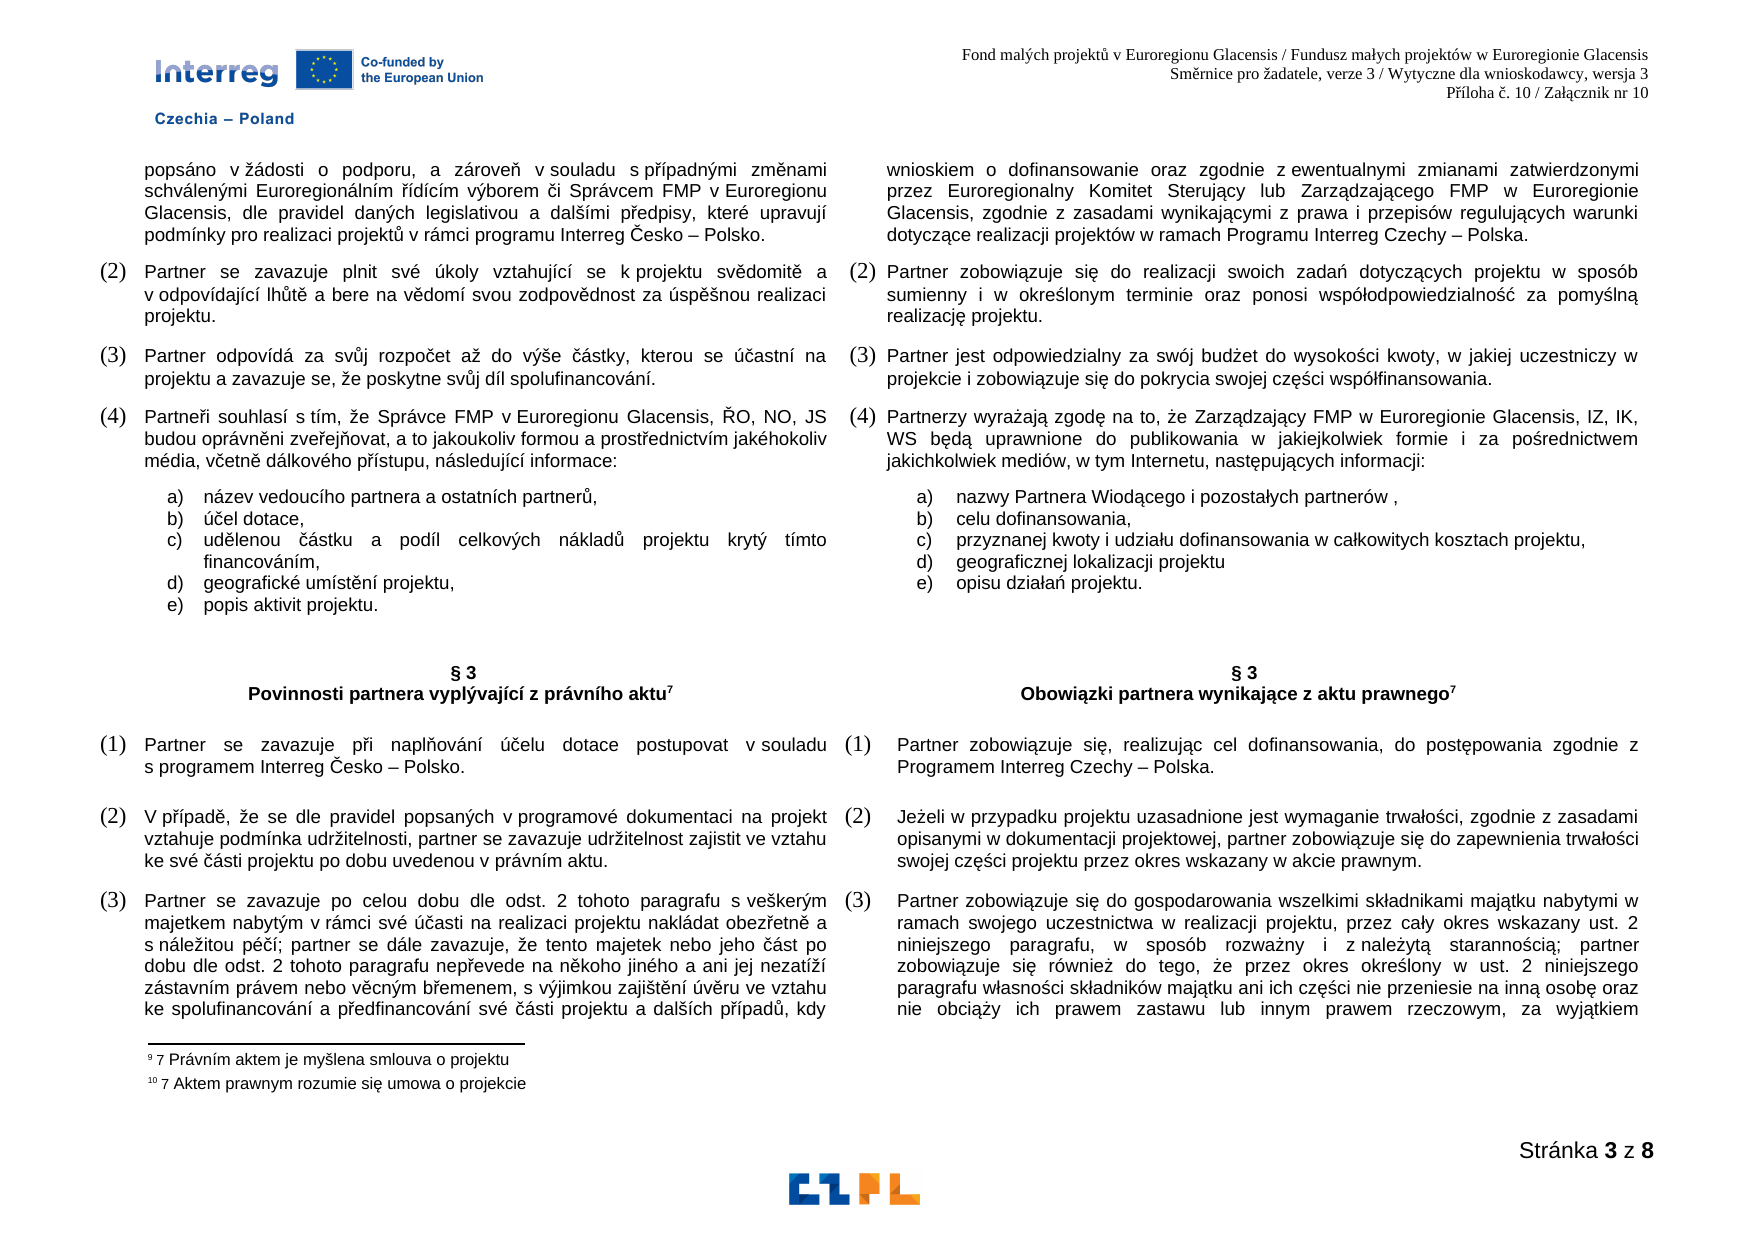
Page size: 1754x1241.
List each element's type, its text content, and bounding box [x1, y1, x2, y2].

table_cell § 3 Obowiązki partnera wynikające z aktu prawnego7 [838, 637, 1650, 730]
picture [153, 48, 486, 128]
table_cell Partner se zavazuje při naplňování účelu dotace postupovat v souladu s programem Interreg Česko – Polsko. [89, 730, 838, 802]
table_cell Partner jest odpowiedzialny za swój budżet do wysokości kwoty, w jakiej uczestniczy w projekcie i zobowiązuje się do pokrycia swojej części współfinansowania. [838, 341, 1650, 402]
table_cell Partner zobowiązuje się do realizacji swoich zadań dotyczących projektu w sposób sumienny i w określonym terminie oraz ponosi współodpowiedzialność za pomyślną realizację projektu. [838, 258, 1650, 341]
table_cell Partner zobowiązuje się, realizując cel dofinansowania, do postępowania zgodnie z Programem Interreg Czechy – Polska. [838, 730, 1650, 802]
table_cell Partneři souhlasí s tím, že Správce FMP v Euroregionu Glacensis, ŘO, NO, JS budou oprávněni zveřejňovat, a to jakoukoliv formou a prostřednictvím jakéhokoliv média, včetně dálkového přístupu, následující informace: [89, 402, 838, 486]
table_cell Partner se zavazuje plnit své úkoly vztahující se k projektu svědomitě a v odpovídající lhůtě a bere na vědomí svou zodpovědnost za úspěšnou realizaci projektu. [89, 258, 838, 341]
table_cell V případě, že se dle pravidel popsaných v programové dokumentaci na projekt vztahuje podmínka udržitelnosti, partner se zavazuje udržitelnost zajistit ve vztahu ke své části projektu po dobu uvedenou v právním aktu. [89, 802, 838, 886]
table_cell Partner odpovídá za svůj rozpočet až do výše částky, kterou se účastní na projektu a zavazuje se, že poskytne svůj díl spolufinancování. [89, 341, 838, 402]
table_cell nazwy Partnera Wiodącego i pozostałych partnerów , celu dofinansowania, przyznanej kwoty i udziału dofinansowania w całkowitych kosztach projektu, geograficznej lokalizacji projektu opisu działań projektu. [838, 486, 1650, 637]
table_cell název vedoucího partnera a ostatních partnerů, účel dotace, udělenou částku a podíl celkových nákladů projektu krytý tímto financováním, geografické umístění projektu, popis aktivit projektu. [89, 486, 838, 637]
table_cell Partnerzy wyrażają zgodę na to, że Zarządzający FMP w Euroregionie Glacensis, IZ, IK, WS będą uprawnione do publikowania w jakiejkolwiek formie i za pośrednictwem jakichkolwiek mediów, w tym Internetu, następujących informacji: [838, 402, 1650, 486]
table_cell § 3 Povinnosti partnera vyplývající z právního aktu7 [89, 637, 838, 730]
picture [785, 1170, 924, 1209]
table_cell Jeżeli w przypadku projektu uzasadnione jest wymaganie trwałości, zgodnie z zasadami opisanymi w dokumentacji projektowej, partner zobowiązuje się do zapewnienia trwałości swojej części projektu przez okres wskazany w akcie prawnym. [838, 802, 1650, 886]
